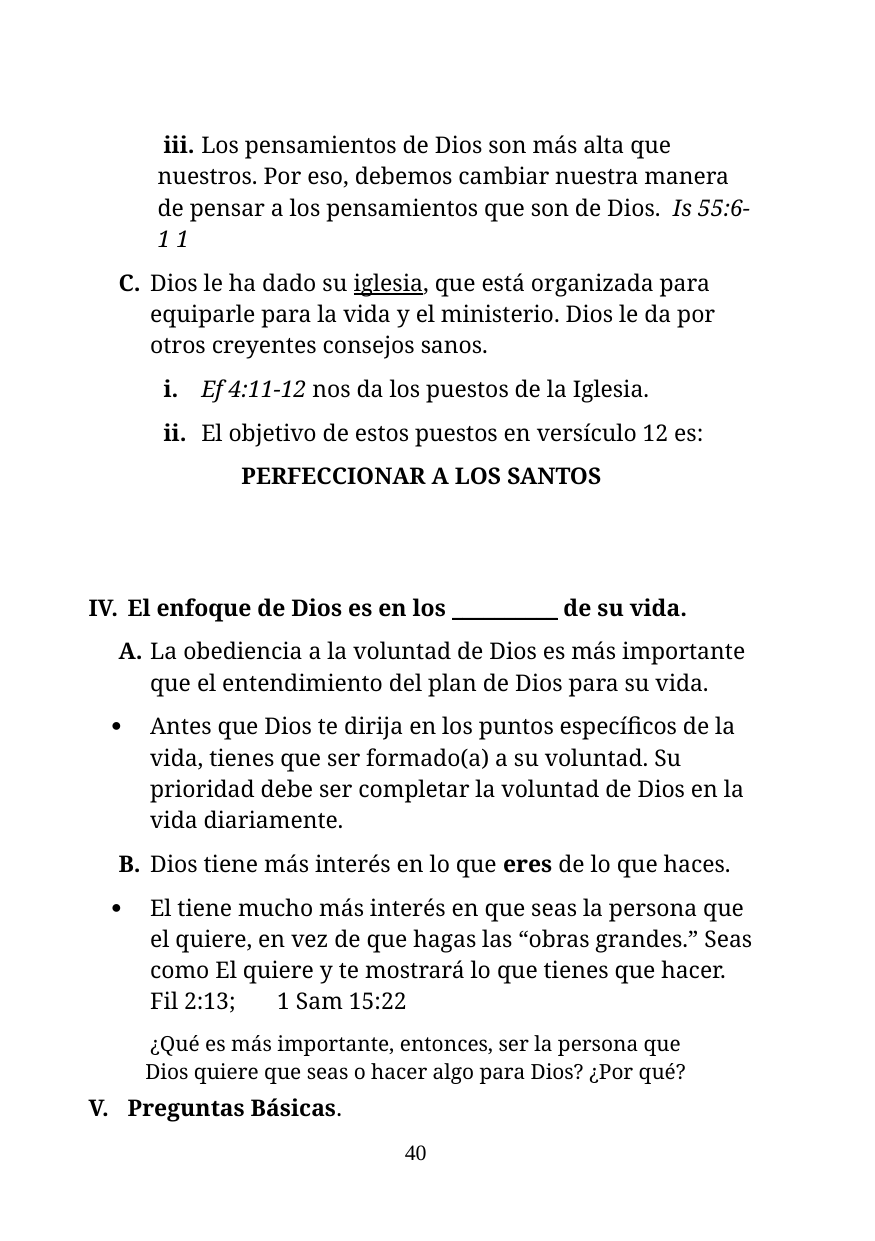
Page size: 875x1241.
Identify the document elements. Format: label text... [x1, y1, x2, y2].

list El enfoque de Dios es en los __________ de su vida. [82, 592, 756, 623]
list Dios le ha dado su iglesia, que está organizada para equiparle para la vida y el ministerio. Dios le da por otros creyentes consejos sanos. [112, 267, 756, 360]
list El objetivo de estos puestos en versículo 12 es: [157, 417, 756, 448]
list Dios tiene más interés en lo que eres de lo que haces. [112, 848, 756, 879]
list La obediencia a la voluntad de Dios es más importante que el entendimiento del plan de Dios para su vida. [112, 635, 756, 698]
list Ef 4:11-12 nos da los puestos de la Iglesia. [157, 373, 756, 404]
list Los pensamientos de Dios son más alta que nuestros. Por eso, debemos cambiar nuestra manera de pensar a los pensamientos que son de Dios. Is 55:6-1 1 [157, 129, 756, 254]
list ¿Qué es más importante, entonces, ser la persona que Dios quiere que seas o hacer algo para Dios? ¿Por qué? [75, 1029, 756, 1086]
list Antes que Dios te dirija en los puntos específicos de la vida, tienes que ser formado(a) a su voluntad. Su prioridad debe ser completar la voluntad de Dios en la vida diariamente. [112, 710, 756, 835]
text PERFECCIONAR A LOS SANTOS [75, 460, 756, 492]
list El tiene mucho más interés en que seas la persona que el quiere, en vez de que hagas las “obras grandes.” Seas como El quiere y te mostrará lo que tienes que hacer. Fil 2:13; 1 Sam 15:22 [112, 892, 756, 1017]
list Preguntas Básicas. [82, 1092, 756, 1123]
